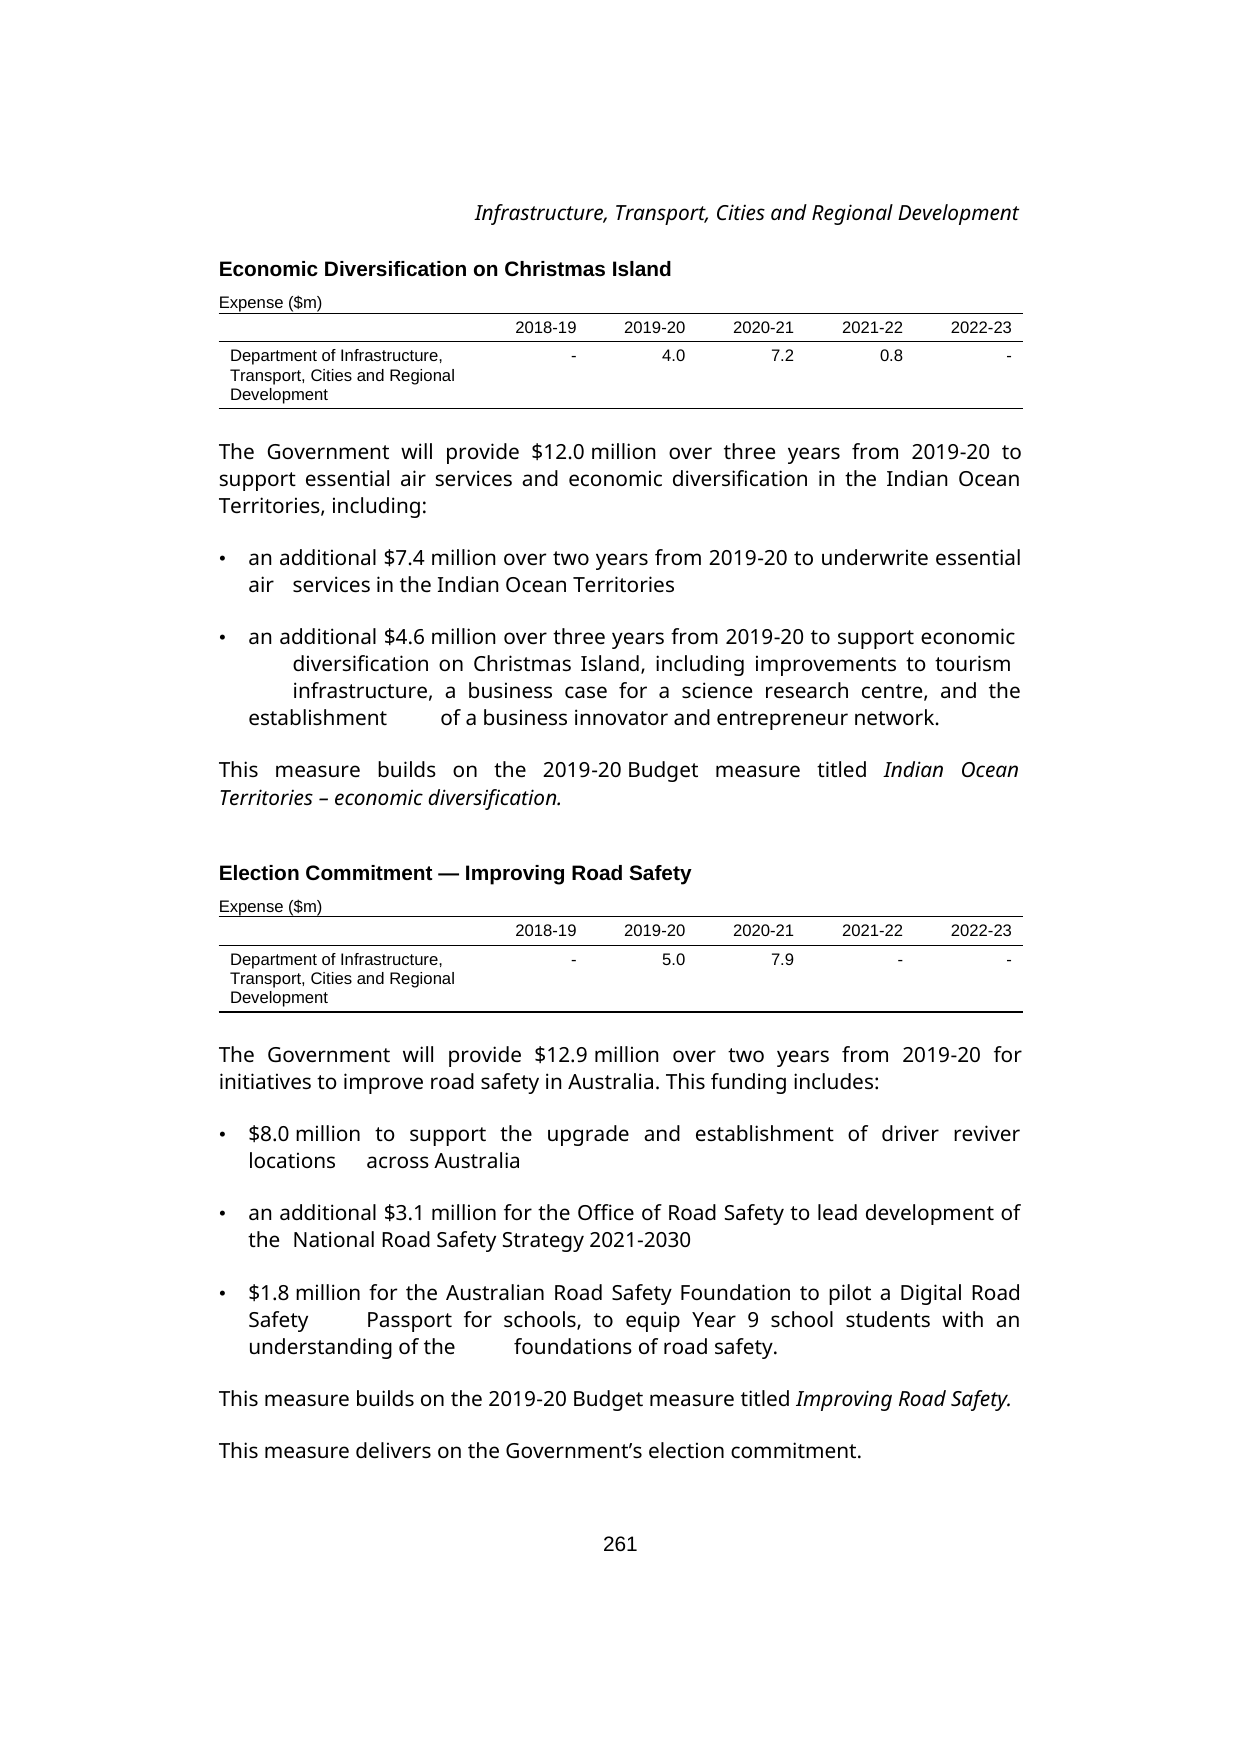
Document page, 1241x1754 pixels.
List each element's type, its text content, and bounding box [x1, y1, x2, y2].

text an additional $4.6 million over three years from 2019-20 to support economic diversification on Christmas Island, including improvements to tourism infrastructure, a business case for a science research centre, and the establishment of a business innovator and entrepreneur network. [218, 623, 1022, 731]
text This measure builds on the 2019-20 Budget measure titled Indian Ocean Territories – economic diversification. [218, 756, 1022, 810]
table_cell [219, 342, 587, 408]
text This measure builds on the 2019-20 Budget measure titled Improving Road Safety. [218, 1384, 1022, 1412]
subtitle Expense ($m) [218, 293, 1022, 312]
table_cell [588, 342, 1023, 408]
title Economic Diversification on Christmas Island [218, 257, 1022, 281]
text $8.0 million to support the upgrade and establishment of driver reviver locations across Australia [218, 1120, 1022, 1174]
text The Government will provide $12.0 million over three years from 2019-20 to support essential air services and economic diversification in the Indian Ocean Territories, including: [218, 437, 1022, 519]
text This measure delivers on the Government’s election commitment. [218, 1437, 1022, 1464]
title Election Commitment — Improving Road Safety [218, 860, 1022, 884]
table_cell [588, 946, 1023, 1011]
subtitle Expense ($m) [218, 897, 1022, 916]
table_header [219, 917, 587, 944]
text The Government will provide $12.9 million over two years from 2019-20 for initiatives to improve road safety in Australia. This funding includes: [218, 1041, 1022, 1095]
text an additional $7.4 million over two years from 2019-20 to underwrite essential air services in the Indian Ocean Territories [218, 544, 1022, 598]
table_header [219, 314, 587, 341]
text $1.8 million for the Australian Road Safety Foundation to pilot a Digital Road Safety Passport for schools, to equip Year 9 school students with an understanding of the foundations of road safety. [218, 1278, 1022, 1359]
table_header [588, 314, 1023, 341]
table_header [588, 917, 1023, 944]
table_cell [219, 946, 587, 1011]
text an additional $3.1 million for the Office of Road Safety to lead development of the National Road Safety Strategy 2021-2030 [218, 1199, 1022, 1253]
